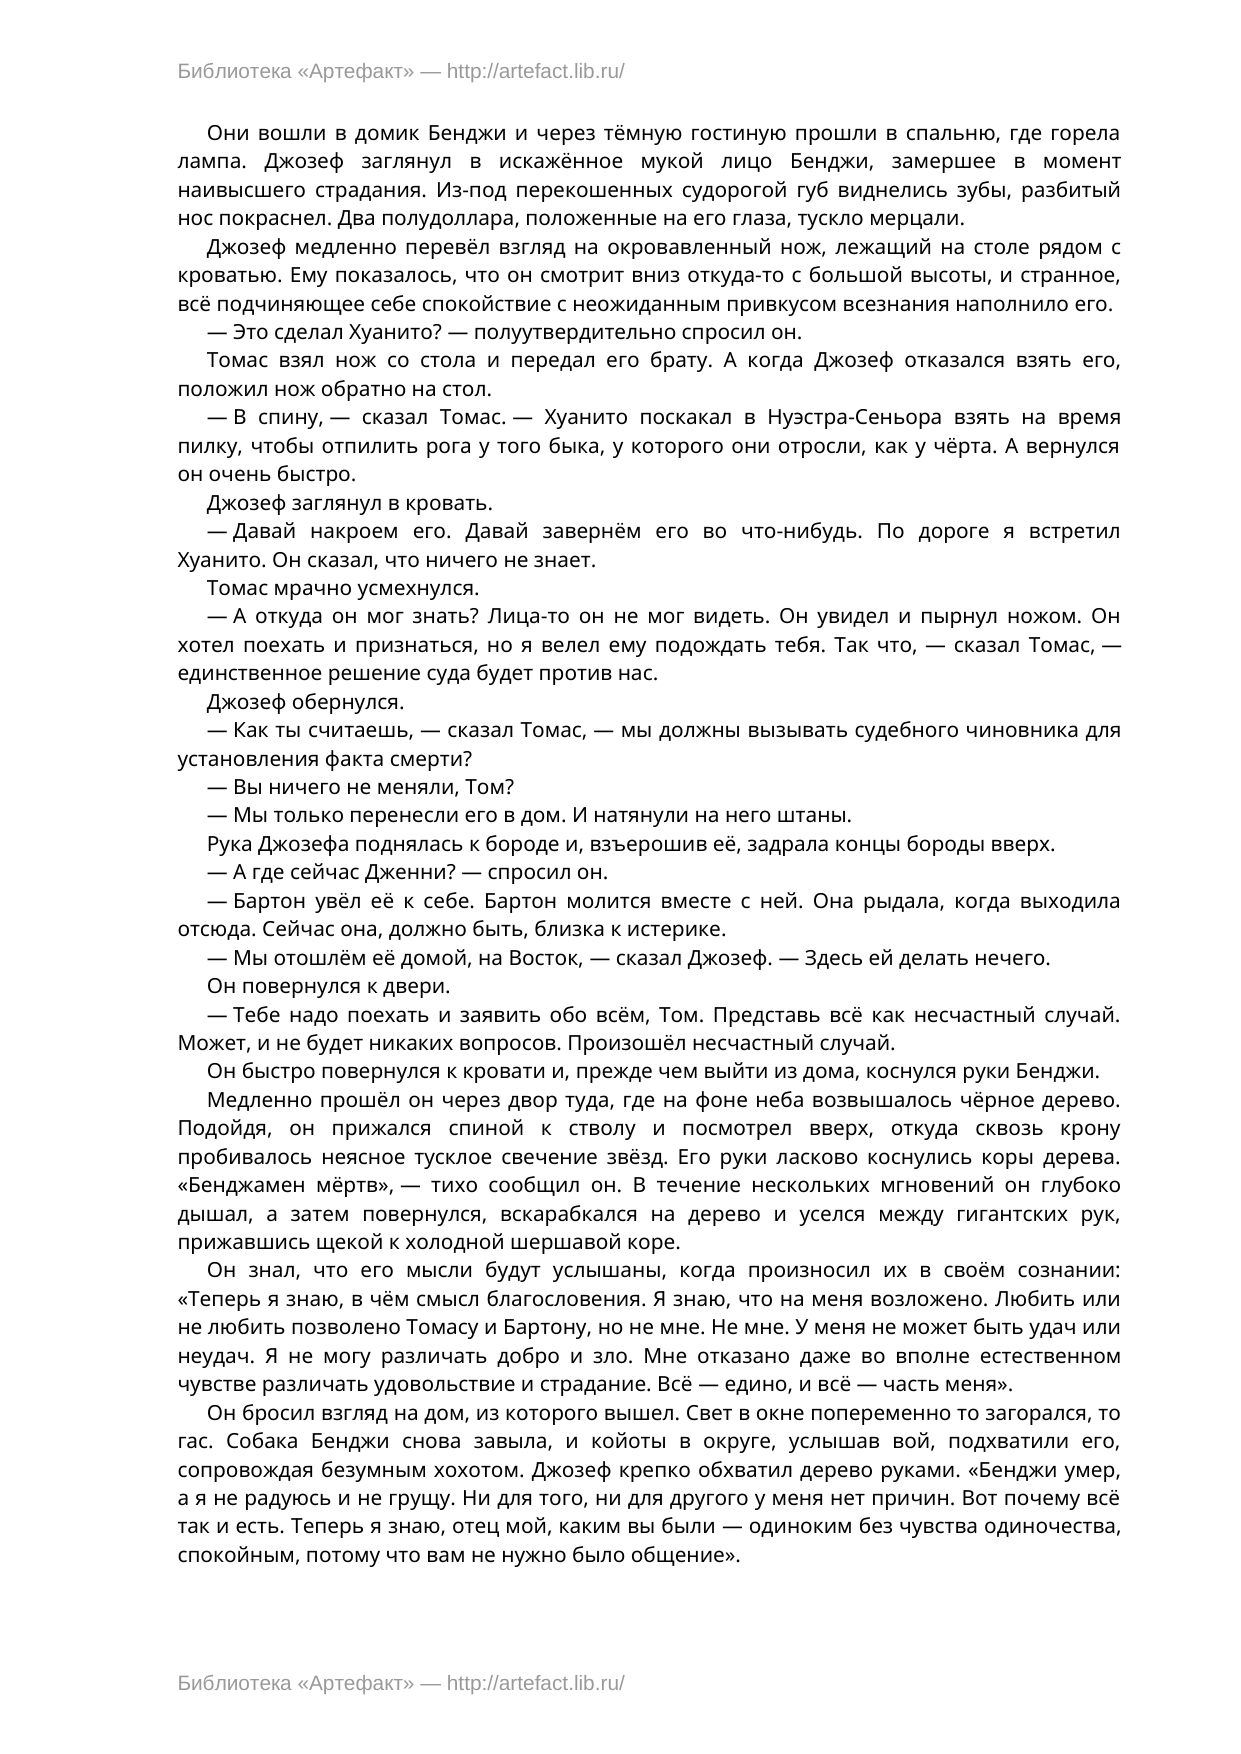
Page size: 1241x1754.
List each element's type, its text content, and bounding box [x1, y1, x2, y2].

text — Бартон увёл её к себе. Бартон молится вместе с ней. Она рыдала, когда выходила отсюда. Сейчас она, должно быть, близка к истерике. [177, 886, 1122, 943]
text Томас взял нож со стола и передал его брату. А когда Джозеф отказался взять его, положил нож обратно на стол. [177, 346, 1122, 402]
text Медленно прошёл он через двор туда, где на фоне неба возвышалось чёрное дерево. Подойдя, он прижался спиной к стволу и посмотрел вверх, откуда сквозь крону пробивалось неясное тусклое свечение звёзд. Его руки ласково коснулись коры дерева. «Бенджамен мёртв», — тихо сообщил он. В течение нескольких мгновений он глубоко дышал, а затем повернулся, вскарабкался на дерево и уселся между гигантских рук, прижавшись щекой к холодной шершавой коре. [177, 1085, 1122, 1256]
text — Тебе надо поехать и заявить обо всём, Том. Представь всё как несчастный случай. Может, и не будет никаких вопросов. Произошёл несчастный случай. [177, 1000, 1122, 1057]
text — Мы только перенесли его в дом. И натянули на него штаны. [177, 801, 1122, 829]
text Джозеф заглянул в кровать. [177, 488, 1122, 516]
text — Мы отошлём её домой, на Восток, — сказал Джозеф. — Здесь ей делать нечего. [177, 943, 1122, 971]
text Он повернулся к двери. [177, 971, 1122, 1000]
text Он знал, что его мысли будут услышаны, когда произносил их в своём сознании: «Теперь я знаю, в чём смысл благословения. Я знаю, что на меня возложено. Любить или не любить позволено Томасу и Бартону, но не мне. Не мне. У меня не может быть удач или неудач. Я не могу различать добро и зло. Мне отказано даже во вполне естественном чувстве различать удовольствие и страдание. Всё — едино, и всё — часть меня». [177, 1256, 1122, 1398]
text Джозеф медленно перевёл взгляд на окровавленный нож, лежащий на столе рядом с кроватью. Ему показалось, что он смотрит вниз откуда-то с большой высоты, и странное, всё подчиняющее себе спокойствие с неожиданным привкусом всезнания наполнило его. [177, 232, 1122, 317]
text — А где сейчас Дженни? — спросил он. [177, 857, 1122, 886]
text — Это сделал Хуанито? — полуутвердительно спросил он. [177, 317, 1122, 346]
text Томас мрачно усмехнулся. [177, 573, 1122, 602]
text — В спину, — сказал Томас. — Хуанито поскакал в Нуэстра-Сеньора взять на время пилку, чтобы отпилить рога у того быка, у которого они отросли, как у чёрта. А вернулся он очень быстро. [177, 402, 1122, 488]
text Они вошли в домик Бенджи и через тёмную гостиную прошли в спальню, где горела лампа. Джозеф заглянул в искажённое мукой лицо Бенджи, замершее в момент наивысшего страдания. Из-под перекошенных судорогой губ виднелись зубы, разбитый нос покраснел. Два полудоллара, положенные на его глаза, тускло мерцали. [177, 118, 1122, 232]
text Джозеф обернулся. [177, 687, 1122, 715]
text — Давай накроем его. Давай завернём его во что-нибудь. По дороге я встретил Хуанито. Он сказал, что ничего не знает. [177, 516, 1122, 573]
text — Как ты считаешь, — сказал Томас, — мы должны вызывать судебного чиновника для установления факта смерти? [177, 715, 1122, 772]
text — А откуда он мог знать? Лица-то он не мог видеть. Он увидел и пырнул ножом. Он хотел поехать и признаться, но я велел ему подождать тебя. Так что, — сказал Томас, — единственное решение суда будет против нас. [177, 602, 1122, 687]
text Он бросил взгляд на дом, из которого вышел. Свет в окне попеременно то загорался, то гас. Собака Бенджи снова завыла, и койоты в округе, услышав вой, подхватили его, сопровождая безумным хохотом. Джозеф крепко обхватил дерево руками. «Бенджи умер, а я не радуюсь и не грущу. Ни для того, ни для другого у меня нет причин. Вот почему всё так и есть. Теперь я знаю, отец мой, каким вы были — одиноким без чувства одиночества, спокойным, потому что вам не нужно было общение». [177, 1398, 1122, 1568]
text Рука Джозефа поднялась к бороде и, взъерошив её, задрала концы бороды вверх. [177, 829, 1122, 857]
text Он быстро повернулся к кровати и, прежде чем выйти из дома, коснулся руки Бенджи. [177, 1057, 1122, 1085]
text — Вы ничего не меняли, Том? [177, 772, 1122, 801]
